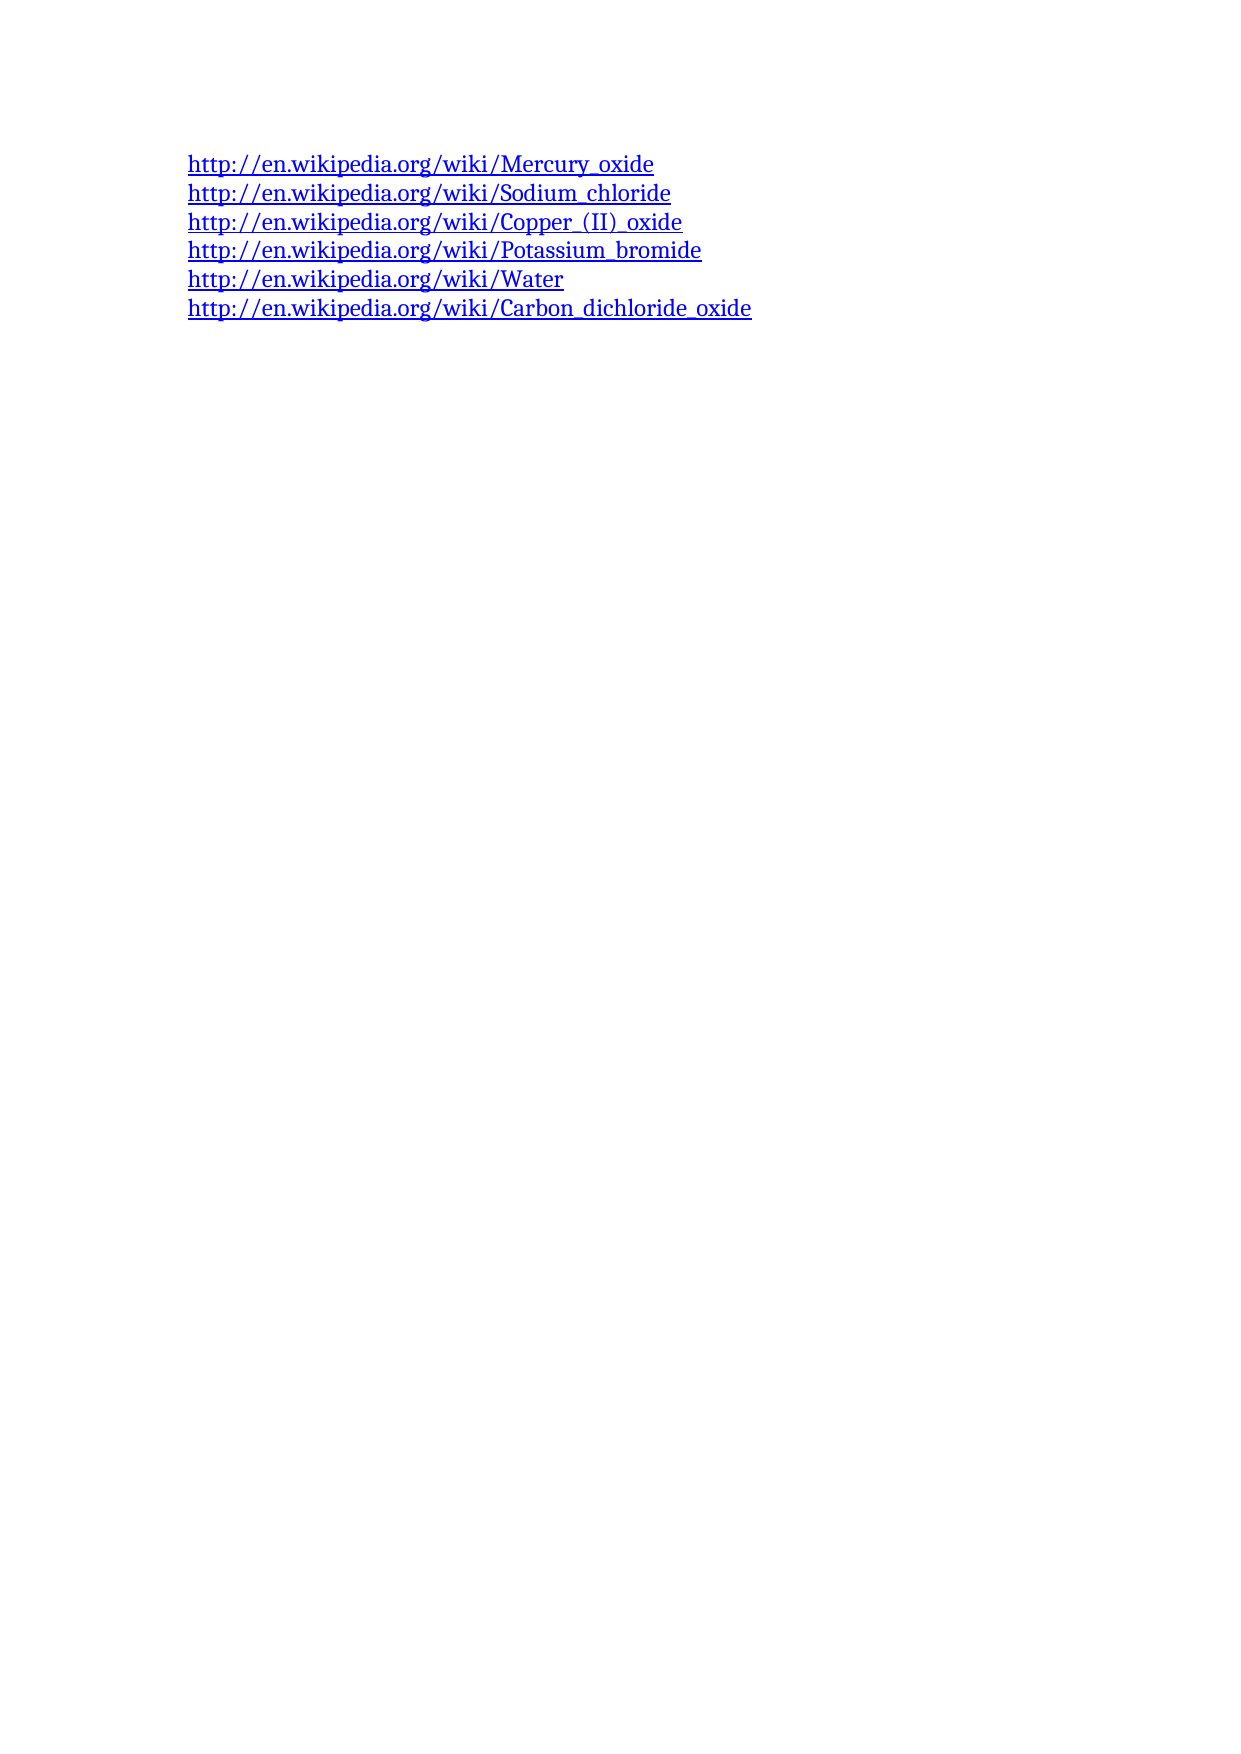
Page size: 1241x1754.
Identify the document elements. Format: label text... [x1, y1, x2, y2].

text http://en.wikipedia.org/wiki/Carbon_dichloride_oxide [187, 294, 1053, 322]
text http://en.wikipedia.org/wiki/Sodium_chloride [187, 179, 1053, 207]
text http://en.wikipedia.org/wiki/Mercury_oxide [187, 150, 1053, 179]
text http://en.wikipedia.org/wiki/Water [187, 265, 1053, 294]
text http://en.wikipedia.org/wiki/Copper_(II)_oxide [187, 207, 1053, 236]
text http://en.wikipedia.org/wiki/Potassium_bromide [187, 236, 1053, 265]
